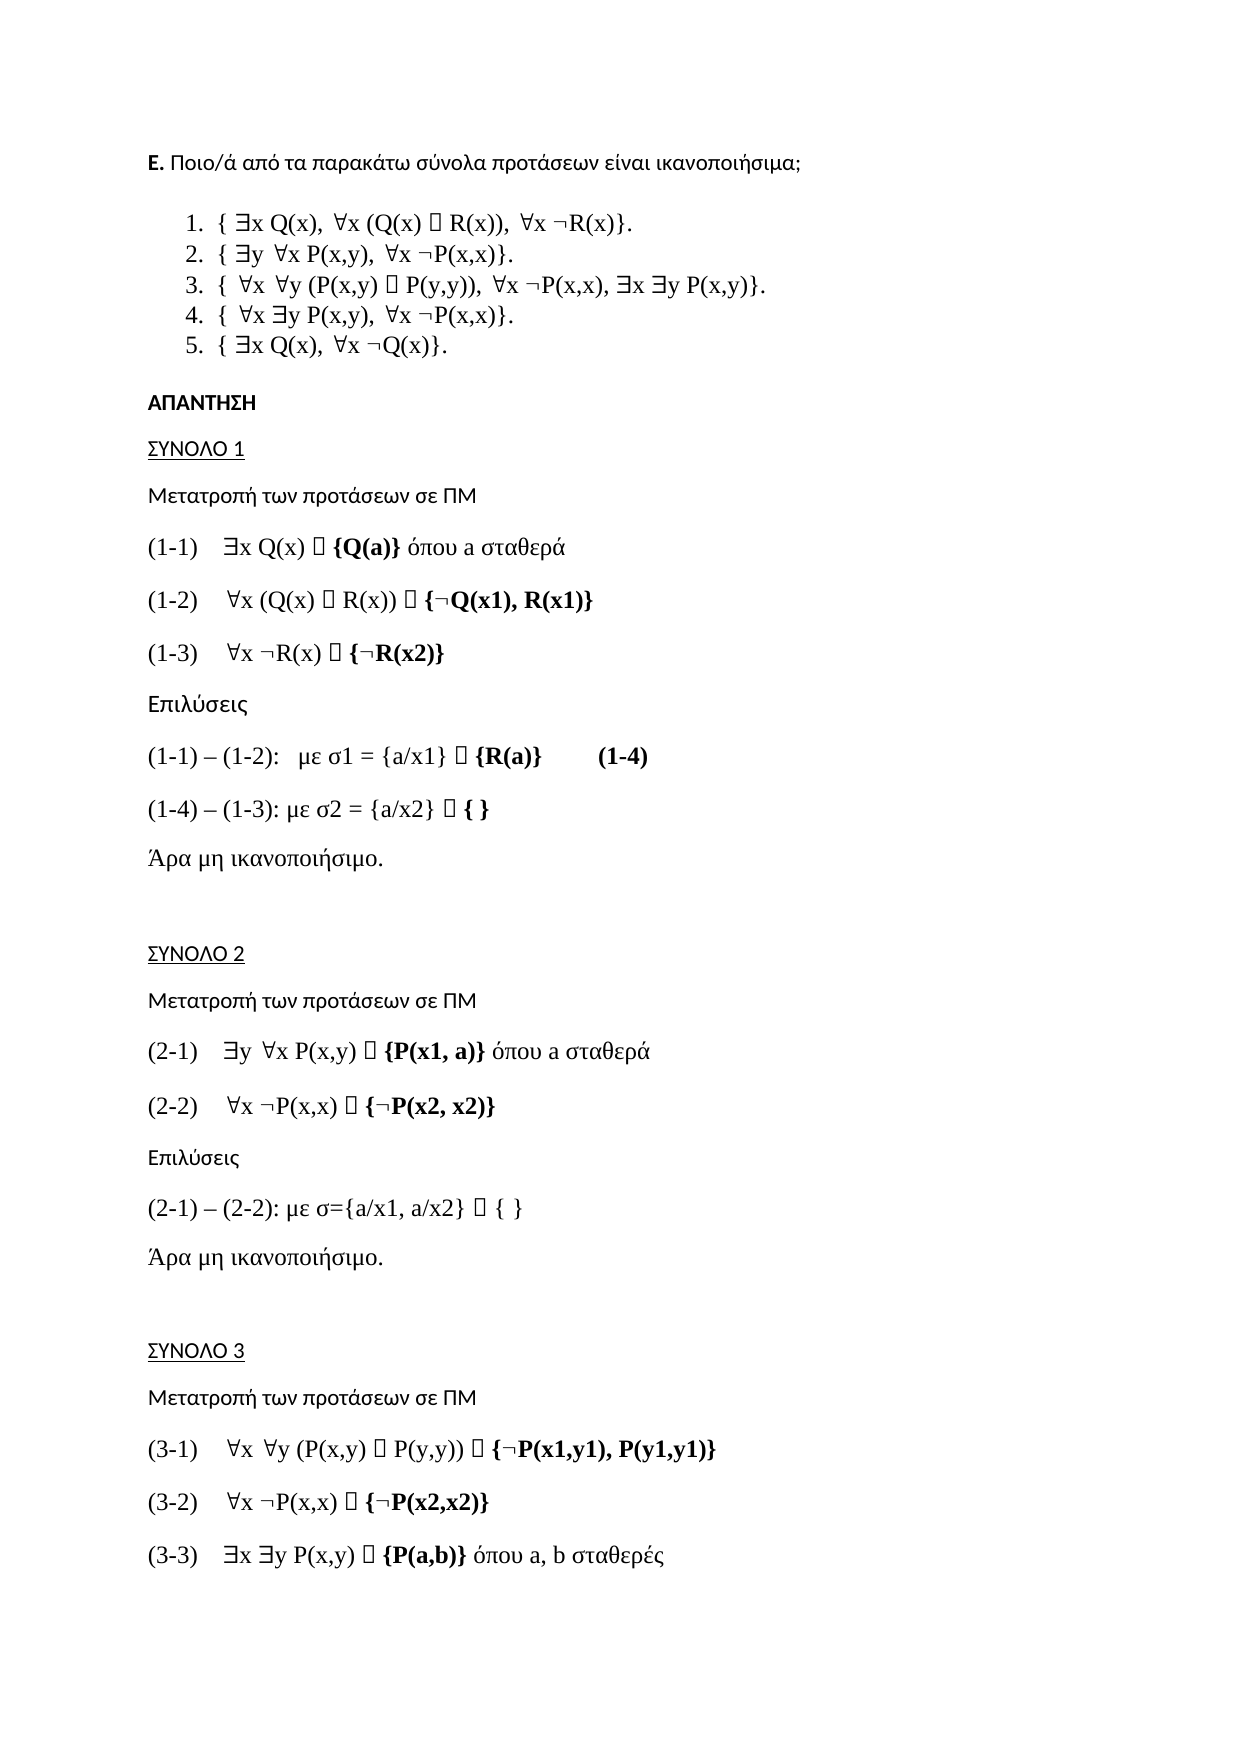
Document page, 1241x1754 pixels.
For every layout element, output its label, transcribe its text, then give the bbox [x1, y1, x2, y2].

text ΣΥΝΟΛΟ 1 [148, 434, 1105, 463]
text (3-1) x y (P(x,y)  P(y,y))  {P(x1,y1), P(y1,y1)} [148, 1430, 1105, 1464]
subtitle Επιλύσεις [148, 688, 1105, 718]
text Ε. Ποιο/ά από τα παρακάτω σύνολα προτάσεων είναι ικανοποιήσιμα; [148, 148, 1105, 176]
text ΣΥΝΟΛΟ 3 [148, 1336, 1105, 1364]
subtitle 1. { x Q(x), x (Q(x)  R(x)), x R(x)}. [185, 207, 1105, 238]
subtitle (3-3) x y P(x,y)  {P(a,b)} όπου a, b σταθερές [148, 1537, 1105, 1571]
text Μετατροπή των προτάσεων σε ΠΜ [148, 481, 1105, 509]
subtitle 3. { x y (P(x,y)  P(y,y)), x P(x,x), x y P(x,y)}. [185, 269, 1105, 299]
text (1-3) x R(x)  {R(x2)} [148, 635, 1105, 669]
text ΣΥΝΟΛΟ 2 [148, 939, 1105, 967]
text Άρα μη ικανοποιήσιμο. [148, 843, 1105, 872]
text (1-1) – (1-2): με σ1 = {a/x1}  {R(a)} (1-4) [148, 737, 1105, 772]
subtitle 5. { x Q(x), x Q(x)}. [185, 330, 1105, 358]
text 2. { y x P(x,y), x P(x,x)}. [185, 238, 1105, 268]
text (2-1) y x P(x,y)  {P(x1, a)} όπου a σταθερά (2-2) x P(x,x)  {P(x2, x2)} [148, 1033, 657, 1122]
text 4. { x y P(x,y), x P(x,x)}. [185, 299, 1105, 330]
text (3-2) x P(x,x)  {P(x2,x2)} [148, 1483, 1105, 1518]
text Μετατροπή των προτάσεων σε ΠΜ [148, 986, 1105, 1014]
text Μετατροπή των προτάσεων σε ΠΜ [148, 1383, 1105, 1411]
subtitle ΑΠΑΝΤΗΣΗ [148, 388, 1105, 416]
text (1-2) x (Q(x)  R(x))  {Q(x1), R(x1)} [148, 582, 1105, 616]
text Επιλύσεις [148, 1143, 1105, 1171]
subtitle (1-4) – (1-3): με σ2 = {a/x2}  { } [148, 791, 1105, 825]
subtitle (2-1) – (2-2): με σ={a/x1, a/x2}  { } Άρα μη ικανοποιήσιμο. [148, 1189, 535, 1271]
subtitle (1-1) x Q(x)  {Q(a)} όπου a σταθερά [148, 529, 1105, 563]
